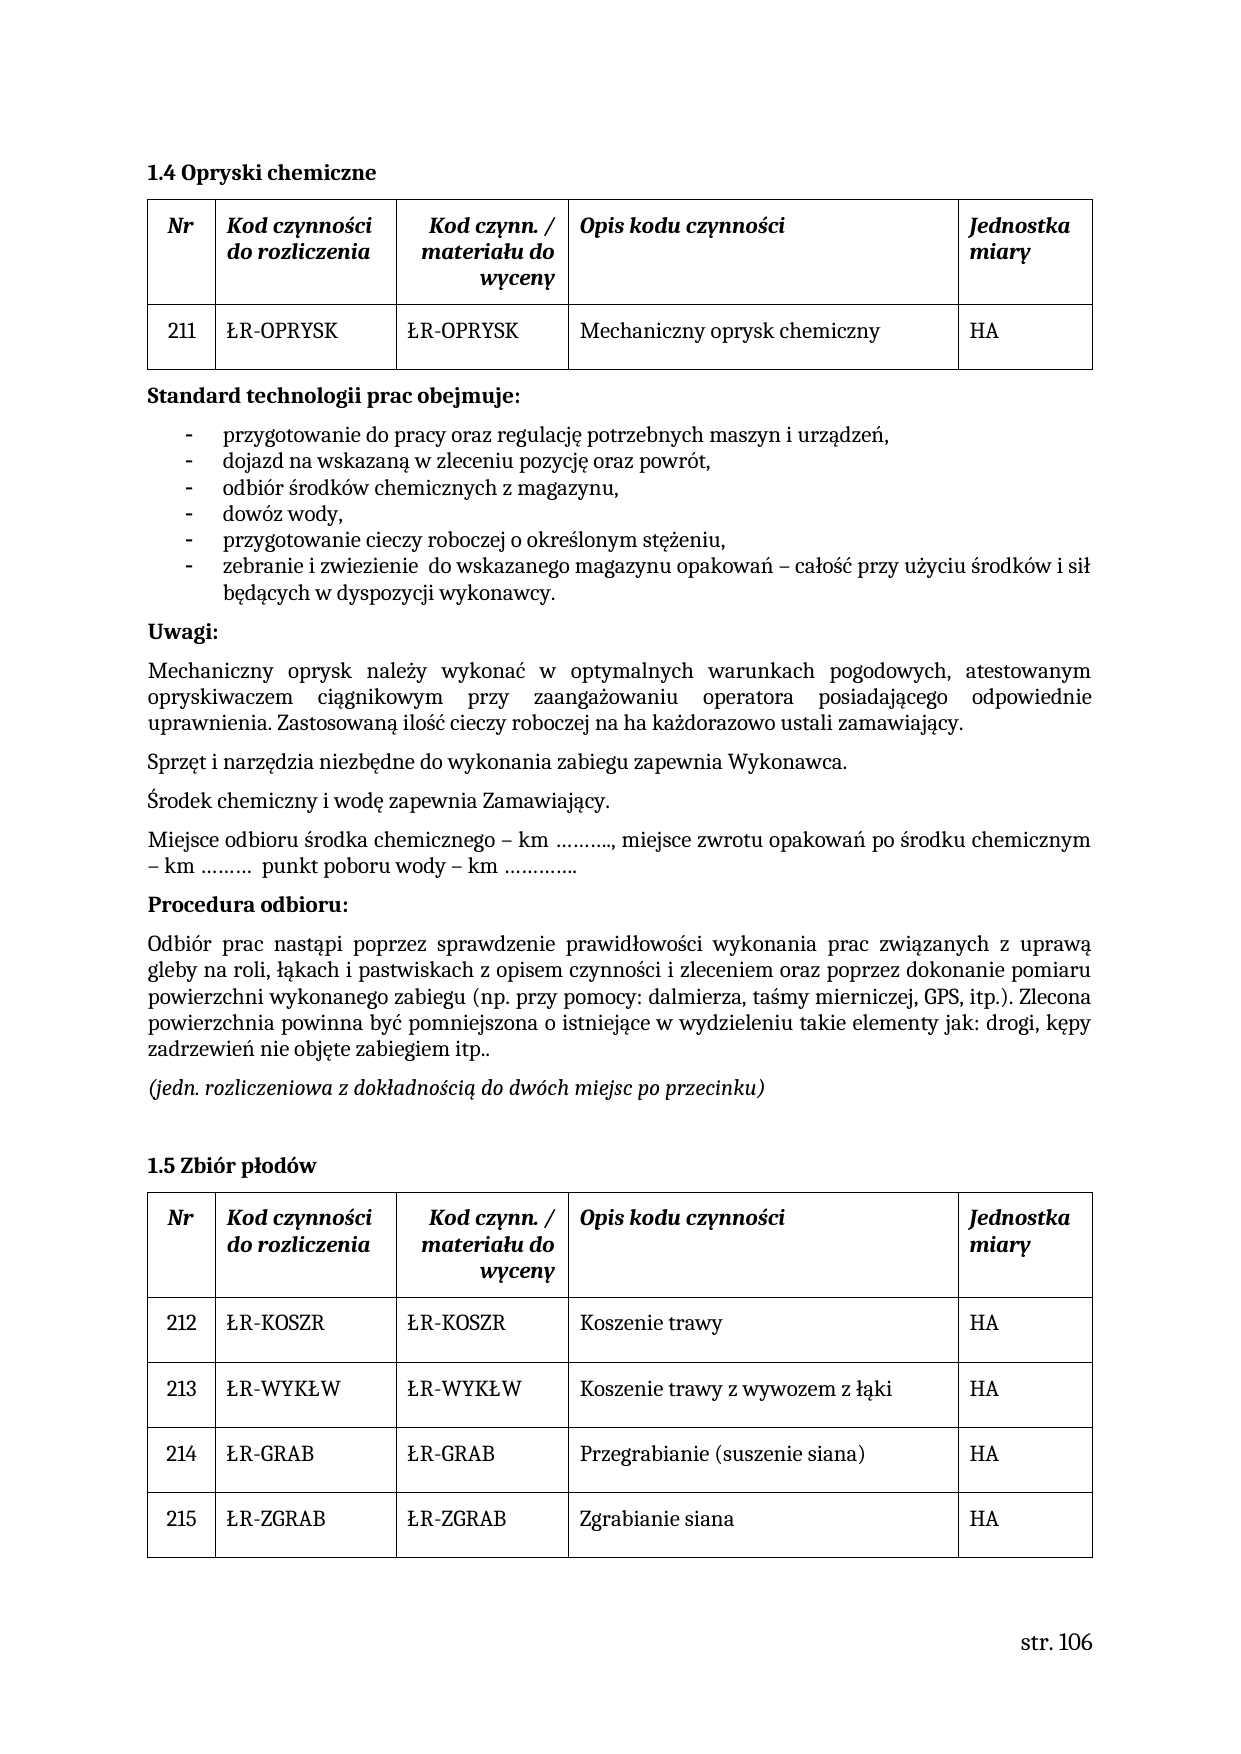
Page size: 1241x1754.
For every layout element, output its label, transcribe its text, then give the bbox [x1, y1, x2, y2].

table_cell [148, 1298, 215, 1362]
text 1.5 Zbiór płodów [148, 1153, 1093, 1179]
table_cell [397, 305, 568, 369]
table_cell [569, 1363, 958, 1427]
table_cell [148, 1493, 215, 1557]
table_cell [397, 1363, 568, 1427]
list dowóz wody, [185, 501, 1093, 527]
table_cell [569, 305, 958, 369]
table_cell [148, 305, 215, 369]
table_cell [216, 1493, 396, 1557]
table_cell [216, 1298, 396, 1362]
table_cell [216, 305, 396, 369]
list zebranie i zwiezienie do wskazanego magazynu opakowań – całość przy użyciu środków i sił będących w dyspozycji wykonawcy. [185, 553, 1093, 606]
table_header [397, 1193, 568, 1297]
text Środek chemiczny i wodę zapewnia Zamawiający. [148, 788, 1093, 814]
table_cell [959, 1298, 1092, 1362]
list dojazd na wskazaną w zleceniu pozycję oraz powrót, [185, 448, 1093, 474]
text Standard technologii prac obejmuje: [148, 383, 1093, 409]
text Uwagi: [148, 618, 1093, 645]
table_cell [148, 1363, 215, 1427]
text Miejsce odbioru środka chemicznego – km ………., miejsce zwrotu opakowań po środku chemicznym – km ……… punkt poboru wody – km …………. [148, 827, 1093, 879]
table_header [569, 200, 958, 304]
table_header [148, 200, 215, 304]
text (jedn. rozliczeniowa z dokładnością do dwóch miejsc po przecinku) [148, 1075, 1093, 1101]
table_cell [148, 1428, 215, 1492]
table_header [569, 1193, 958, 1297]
text Procedura odbioru: [148, 892, 1093, 918]
list przygotowanie do pracy oraz regulację potrzebnych maszyn i urządzeń, [185, 422, 1093, 448]
text Sprzęt i narzędzia niezbędne do wykonania zabiegu zapewnia Wykonawca. [148, 749, 1093, 775]
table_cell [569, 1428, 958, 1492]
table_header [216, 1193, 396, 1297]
list odbiór środków chemicznych z magazynu, [185, 474, 1093, 501]
text 1.4 Opryski chemiczne [148, 160, 1093, 186]
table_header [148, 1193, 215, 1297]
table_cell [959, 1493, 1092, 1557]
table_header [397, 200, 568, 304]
list przygotowanie cieczy roboczej o określonym stężeniu, [185, 527, 1093, 553]
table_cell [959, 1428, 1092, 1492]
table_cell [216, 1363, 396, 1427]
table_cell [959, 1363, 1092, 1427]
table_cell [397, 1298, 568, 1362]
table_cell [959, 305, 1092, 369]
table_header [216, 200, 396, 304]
text Odbiór prac nastąpi poprzez sprawdzenie prawidłowości wykonania prac związanych z uprawą gleby na roli, łąkach i pastwiskach z opisem czynności i zleceniem oraz poprzez dokonanie pomiaru powierzchni wykonanego zabiegu (np. przy pomocy: dalmierza, taśmy mierniczej, GPS, itp.). Zlecona powierzchnia powinna być pomniejszona o istniejące w wydzieleniu takie elementy jak: drogi, kępy zadrzewień nie objęte zabiegiem itp.. [148, 931, 1093, 1062]
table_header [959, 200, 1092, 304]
text Mechaniczny oprysk należy wykonać w optymalnych warunkach pogodowych, atestowanym opryskiwaczem ciągnikowym przy zaangażowaniu operatora posiadającego odpowiednie uprawnienia. Zastosowaną ilość cieczy roboczej na ha każdorazowo ustali zamawiający. [148, 657, 1093, 736]
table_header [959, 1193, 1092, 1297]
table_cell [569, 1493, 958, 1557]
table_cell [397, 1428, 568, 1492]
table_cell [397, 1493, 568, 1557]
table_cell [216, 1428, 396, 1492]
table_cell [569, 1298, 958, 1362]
